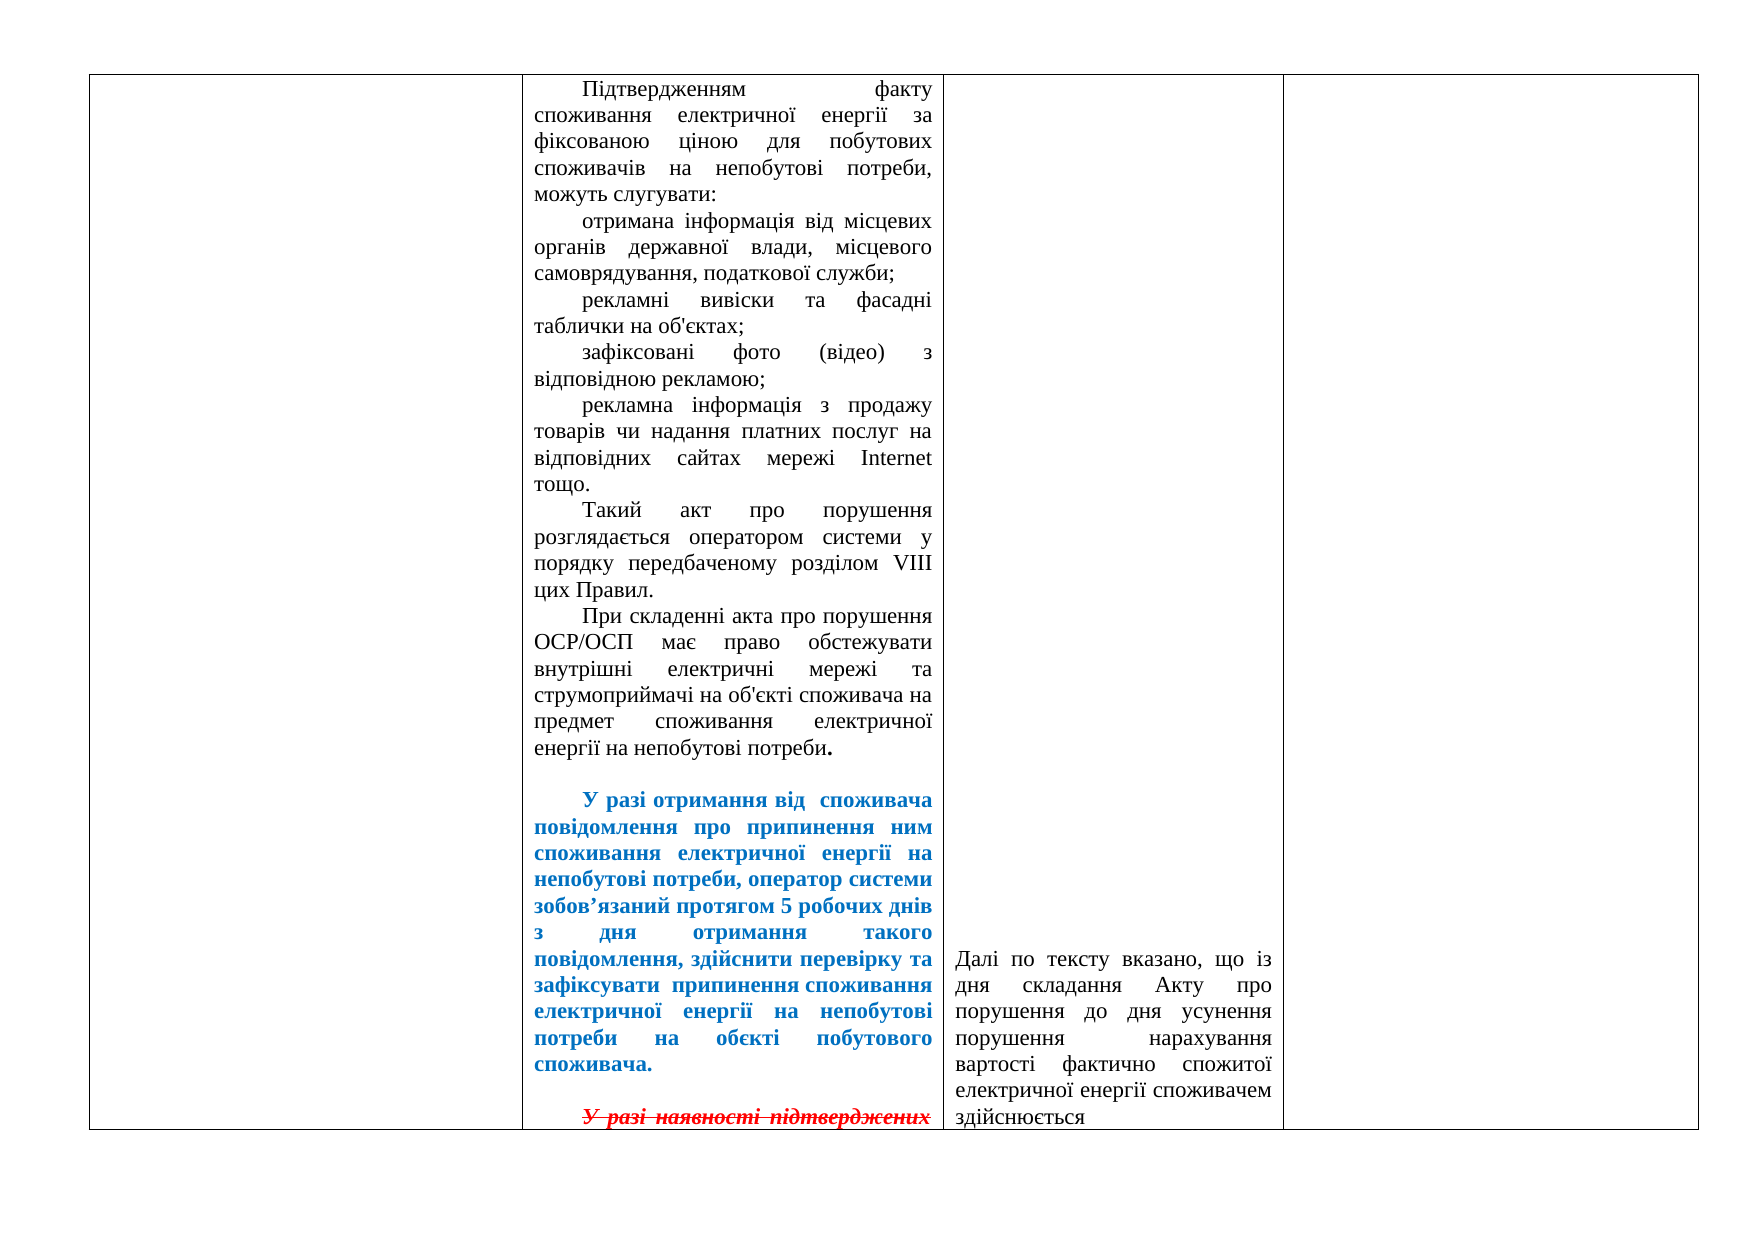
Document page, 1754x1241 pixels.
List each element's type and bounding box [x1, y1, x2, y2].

table_cell [1284, 75, 1698, 1129]
table_cell [90, 75, 522, 1129]
table_cell [523, 75, 943, 1129]
table_cell [944, 75, 1283, 1129]
